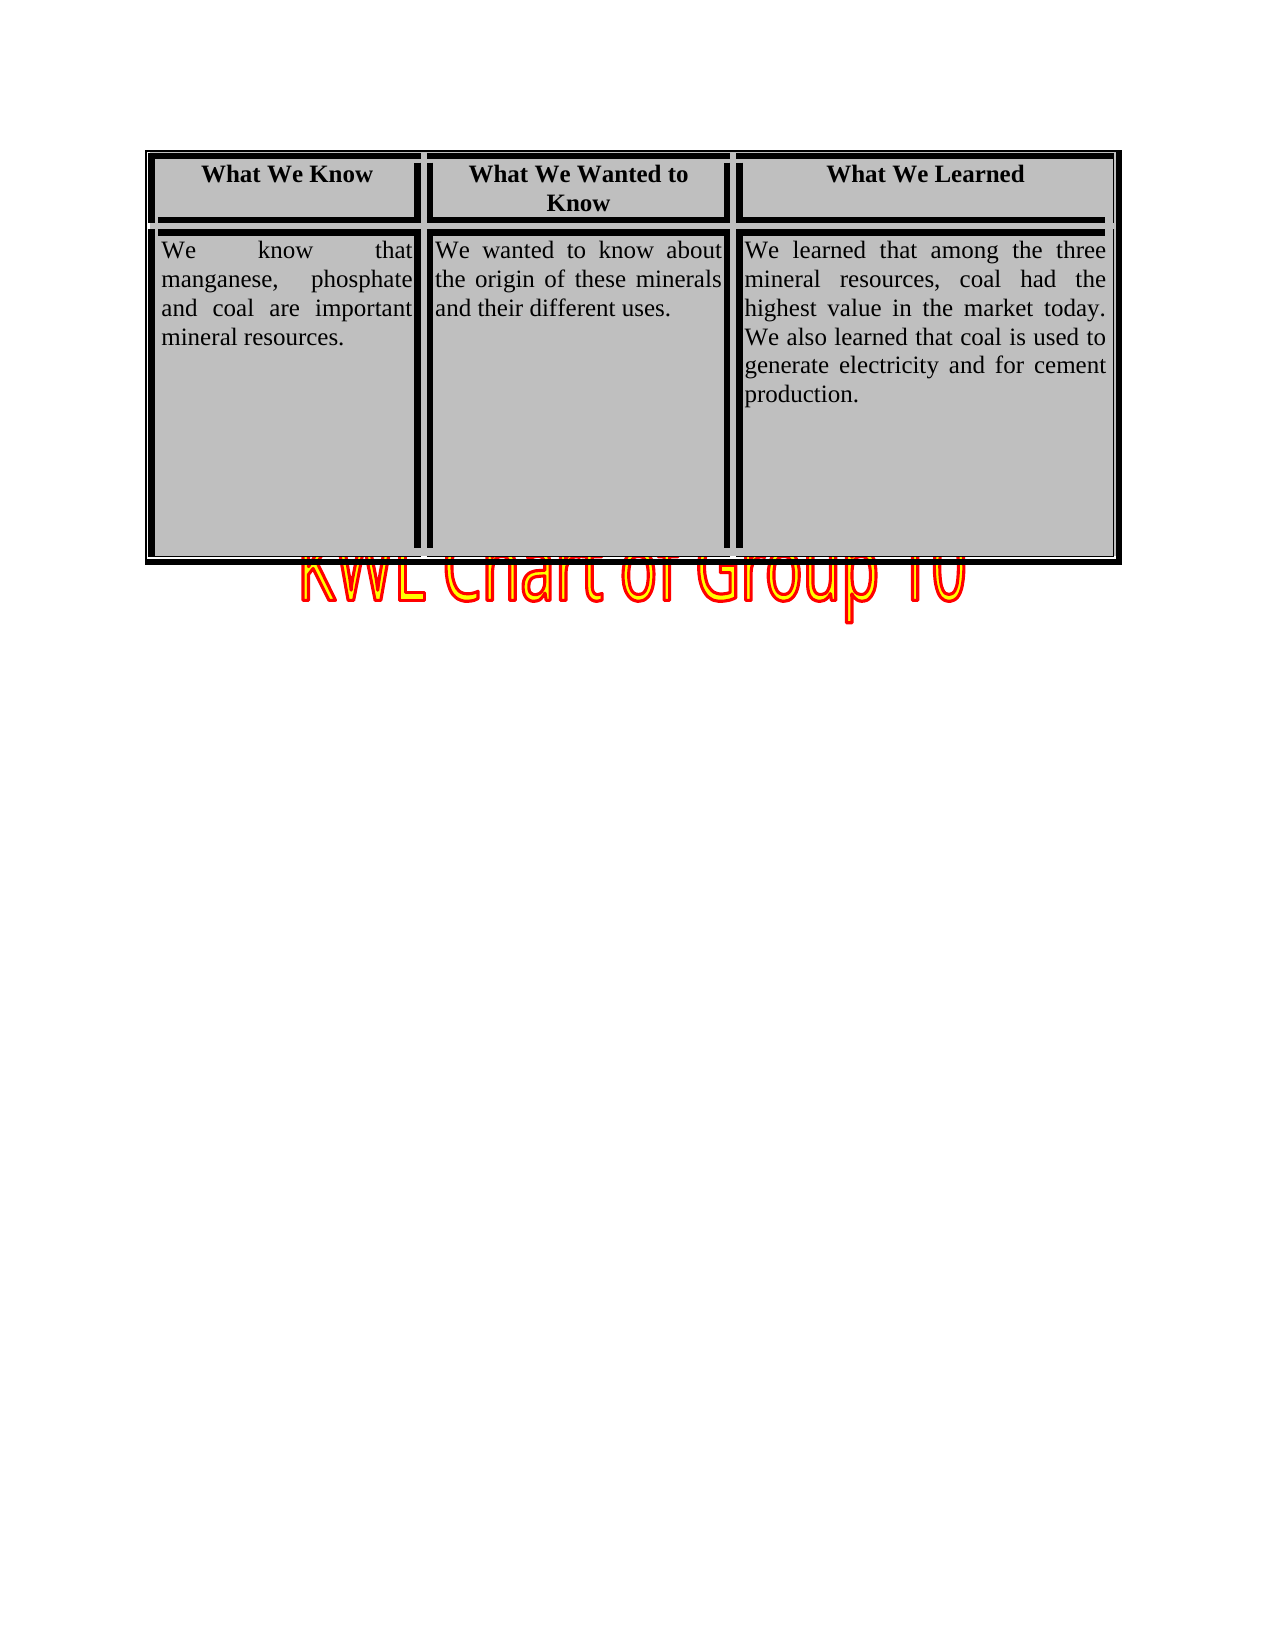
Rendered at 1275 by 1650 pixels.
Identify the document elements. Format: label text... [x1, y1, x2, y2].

table_header What We Learned [733, 152, 1116, 217]
table_cell We learned that among the three mineral resources, coal had the highest value in the market today. We also learned that coal is used to generate electricity and for cement production. [733, 217, 1116, 556]
table_header What We Know [150, 152, 424, 217]
table_cell We wanted to know about the origin of these minerals and their different uses. [424, 217, 733, 556]
table_cell We know that manganese, phosphate and coal are important mineral resources. [150, 217, 424, 556]
table_header What We Wanted to Know [424, 152, 733, 217]
